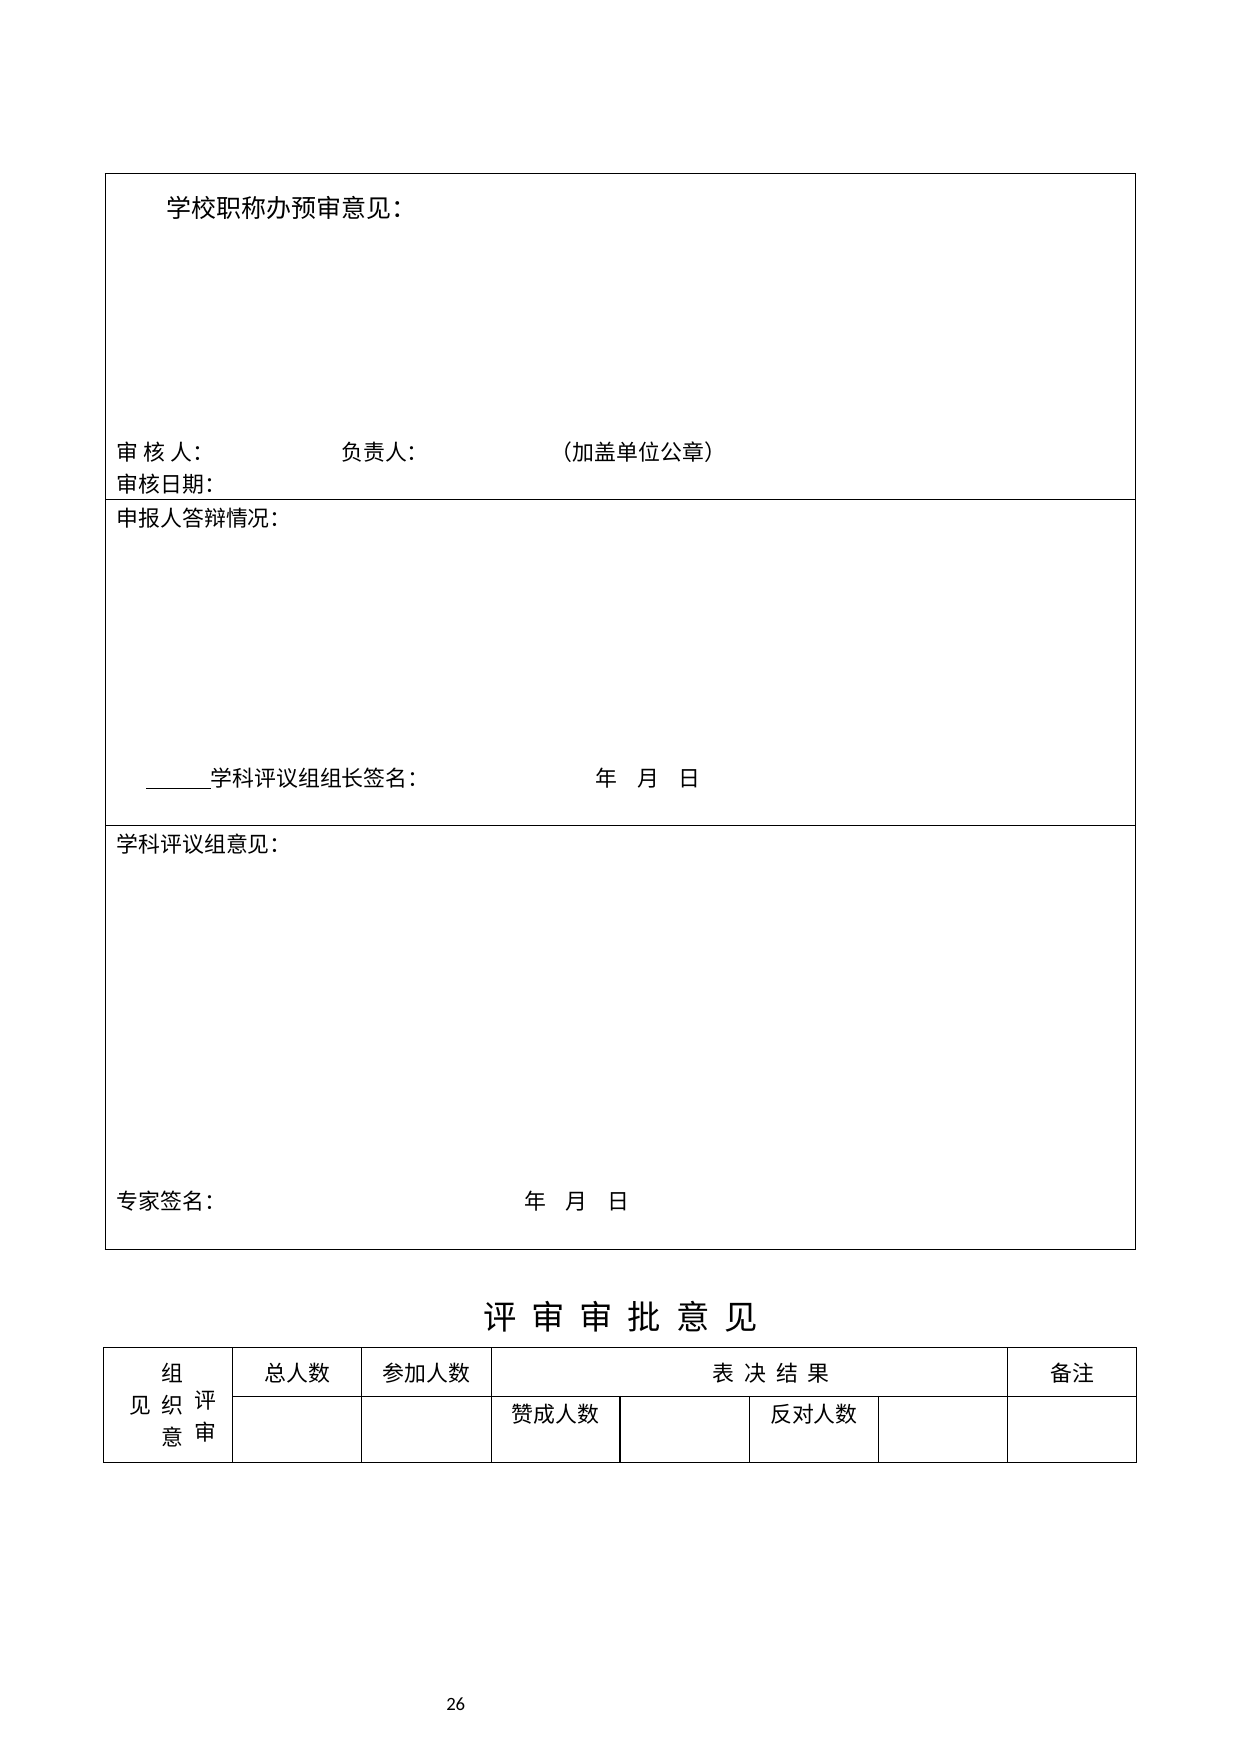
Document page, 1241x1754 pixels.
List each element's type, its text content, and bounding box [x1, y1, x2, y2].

table_header 总人数 [233, 1348, 361, 1396]
table_cell 申报人答辩情况： 学科评议组组长签名： 年 月 日 [106, 500, 1135, 825]
table_cell 学科评议组意见： 专家签名： 年 月 日 [106, 826, 1135, 1249]
table_cell 学校职称办预审意见： 审 核 人： 负责人： （加盖单位公章） 审核日期： [106, 174, 1135, 499]
table_cell [621, 1397, 749, 1462]
table_header 评 审 组 织 意 见 [104, 1348, 232, 1462]
table_cell 反对人数 [750, 1397, 878, 1462]
table_cell [879, 1397, 1007, 1462]
table_cell [233, 1397, 361, 1462]
table_header 备注 [1008, 1348, 1136, 1396]
table_cell 赞成人数 [492, 1397, 619, 1462]
table_header 参加人数 [362, 1348, 491, 1396]
table_cell [362, 1397, 491, 1462]
table_header 表 决 结 果 [492, 1348, 1007, 1396]
table_cell [1008, 1397, 1136, 1462]
text 评 审 审 批 意 见 [118, 1282, 1122, 1347]
